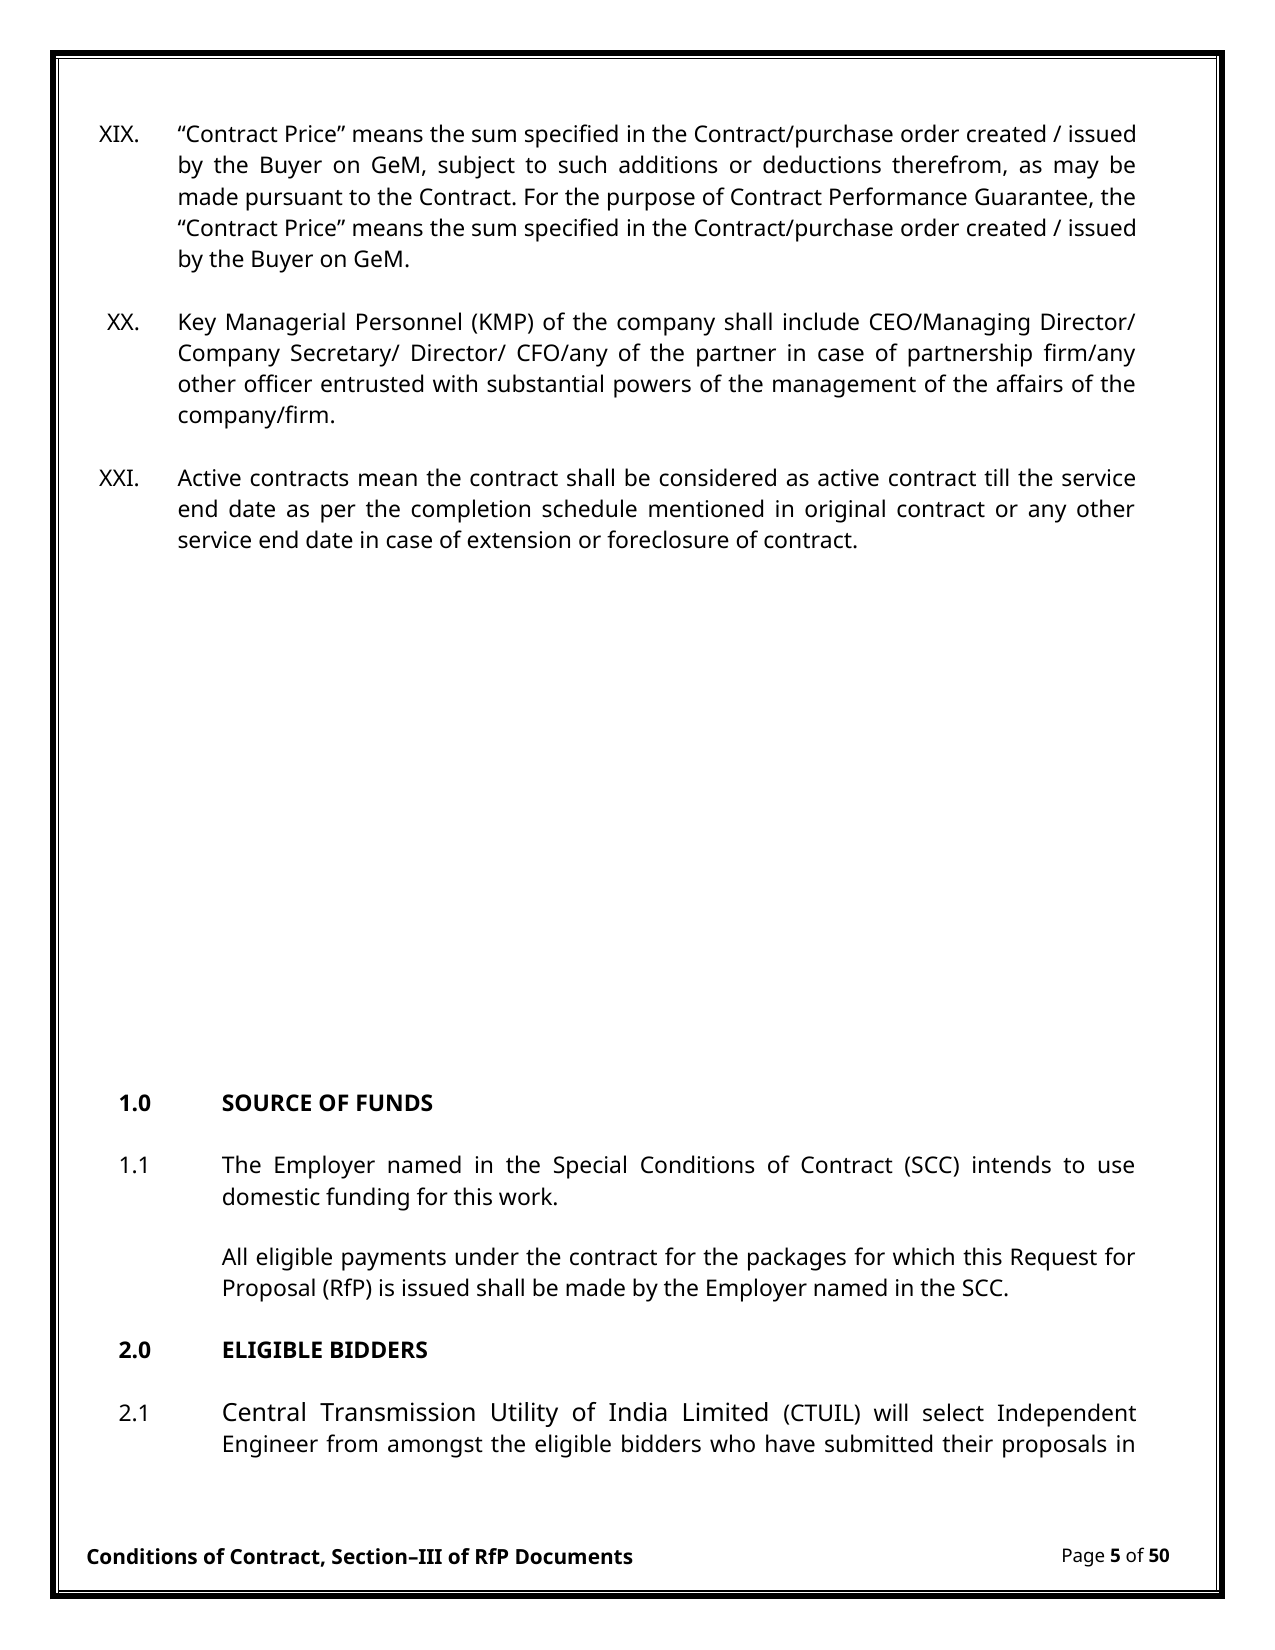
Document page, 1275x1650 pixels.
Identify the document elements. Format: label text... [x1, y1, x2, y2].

text 1.1 The Employer named in the Special Conditions of Contract (SCC) intends to use domestic funding for this work. [118, 1149, 1137, 1212]
list “Contract Price” means the sum specified in the Contract/purchase order created / issued by the Buyer on GeM, subject to such additions or deductions therefrom, as may be made pursuant to the Contract. For the purpose of Contract Performance Guarantee, the “Contract Price” means the sum specified in the Contract/purchase order created / issued by the Buyer on GeM. [140, 118, 1137, 274]
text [118, 1394, 1137, 1459]
text 2.0 ELIGIBLE BIDDERS [118, 1334, 1137, 1366]
text 1.0 SOURCE OF FUNDS [118, 1087, 1137, 1118]
list Key Managerial Personnel (KMP) of the company shall include CEO/Managing Director/ Company Secretary/ Director/ CFO/any of the partner in case of partnership firm/any other officer entrusted with substantial powers of the management of the affairs of the company/firm. [140, 306, 1137, 431]
list Active contracts mean the contract shall be considered as active contract till the service end date as per the completion schedule mentioned in original contract or any other service end date in case of extension or foreclosure of contract. [140, 462, 1137, 556]
text All eligible payments under the contract for the packages for which this Request for Proposal (RfP) is issued shall be made by the Employer named in the SCC. [118, 1241, 1137, 1303]
